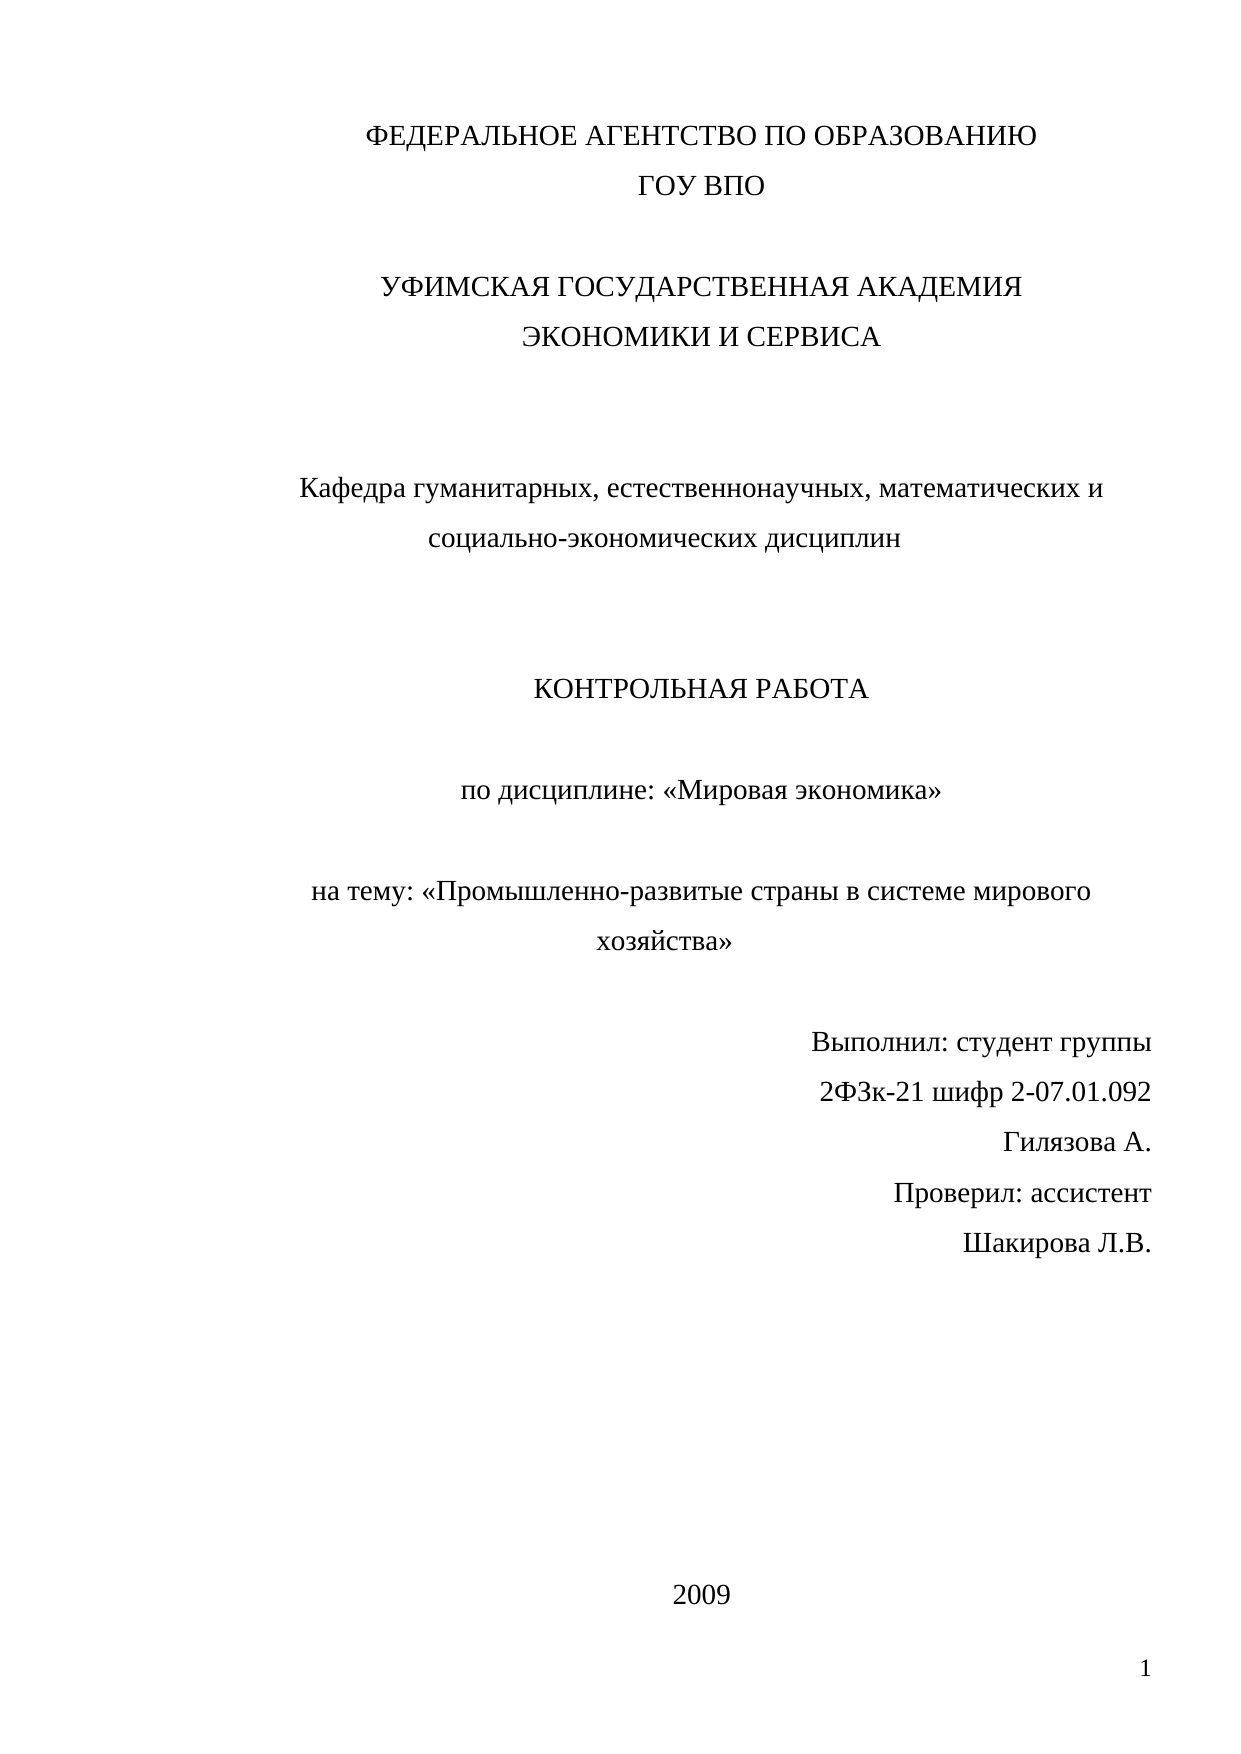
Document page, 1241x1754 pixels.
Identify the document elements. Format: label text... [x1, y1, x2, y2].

text ЭКОНОМИКИ И СЕРВИСА [177, 319, 1152, 353]
text 2ФЗк-21 шифр 2-07.01.092 [177, 1074, 1152, 1108]
text Выполнил: студент группы [177, 1024, 1152, 1057]
text ГОУ ВПО [177, 168, 1152, 202]
text Кафедра гуманитарных, естественнонаучных, математических и социально-экономических дисциплин [177, 470, 1152, 554]
text Шакирова Л.В. [177, 1225, 1152, 1258]
text УФИМСКАЯ ГОСУДАРСТВЕННАЯ АКАДЕМИЯ [177, 269, 1152, 303]
text по дисциплине: «Мировая экономика» [177, 772, 1152, 806]
text на тему: «Промышленно-развитые страны в системе мирового хозяйства» [177, 873, 1152, 957]
text 2009 [177, 1577, 1152, 1611]
text Гилязова А. [177, 1124, 1152, 1158]
text Проверил: ассистент [177, 1175, 1152, 1208]
text ФЕДЕРАЛЬНОЕ АГЕНТСТВО ПО ОБРАЗОВАНИЮ [177, 118, 1152, 152]
text КОНТРОЛЬНАЯ РАБОТА [177, 672, 1152, 705]
